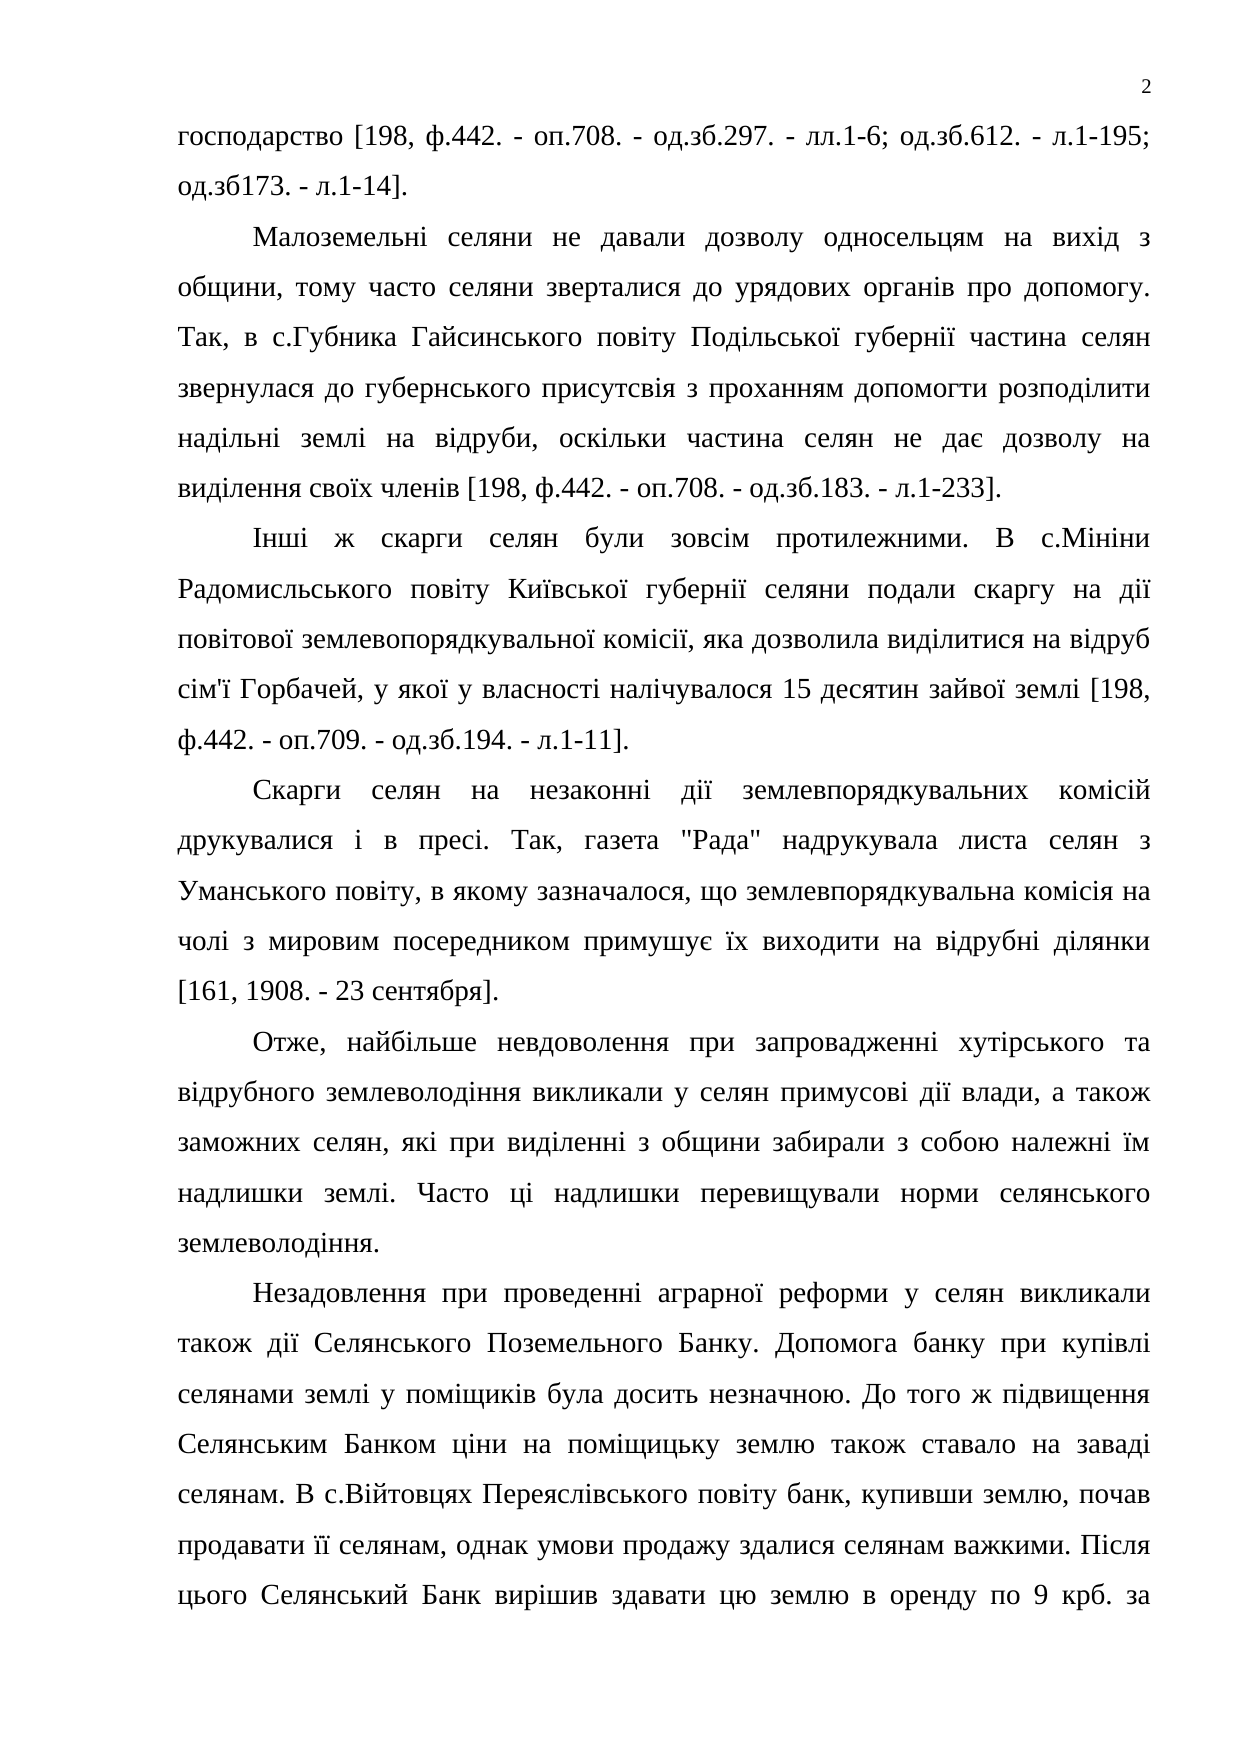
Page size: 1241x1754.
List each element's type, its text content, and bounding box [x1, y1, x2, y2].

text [177, 118, 1152, 202]
text Скарги селян на незаконні дії землевпорядкувальних комісій друкувалися і в пресі. Так, газета "Рада" надрукувала листа селян з Уманського повіту, в якому зазначалося, що землевпорядкувальна комісія на чолі з мировим посередником примушує їх виходити на відрубні ділянки [161, 1908. - 23 сентября]. [177, 772, 1152, 1007]
text Малоземельні селяни не давали дозволу односельцям на вихід з общини, тому часто селяни зверталися до урядових органів про допомогу. Так, в с.Губника Гайсинського повіту Подільської губернії частина селян звернулася до губернського присутсвія з проханням допомогти розподілити надільні землі на відруби, оскільки частина селян не дає дозволу на виділення своїх членів [198, ф.442. - оп.708. - од.зб.183. - л.1-233]. [177, 219, 1152, 504]
text Отже, найбільше невдоволення при запровадженні хутірського та відрубного землеволодіння викликали у селян примусові дії влади, а також заможних селян, які при виділенні з общини забирали з собою належні їм надлишки землі. Часто ці надлишки перевищували норми селянського землеволодіння. [177, 1024, 1152, 1258]
text Інші ж скарги селян були зовсім протилежними. В с.Мініни Радомисльського повіту Київської губернії селяни подали скаргу на дії повітової землевопорядкувальної комісії, яка дозволила виділитися на відруб сім'ї Горбачей, у якої у власності налічувалося 15 десятин зайвої землі [198, ф.442. - оп.709. - од.зб.194. - л.1-11]. [177, 521, 1152, 755]
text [177, 1275, 1152, 1611]
